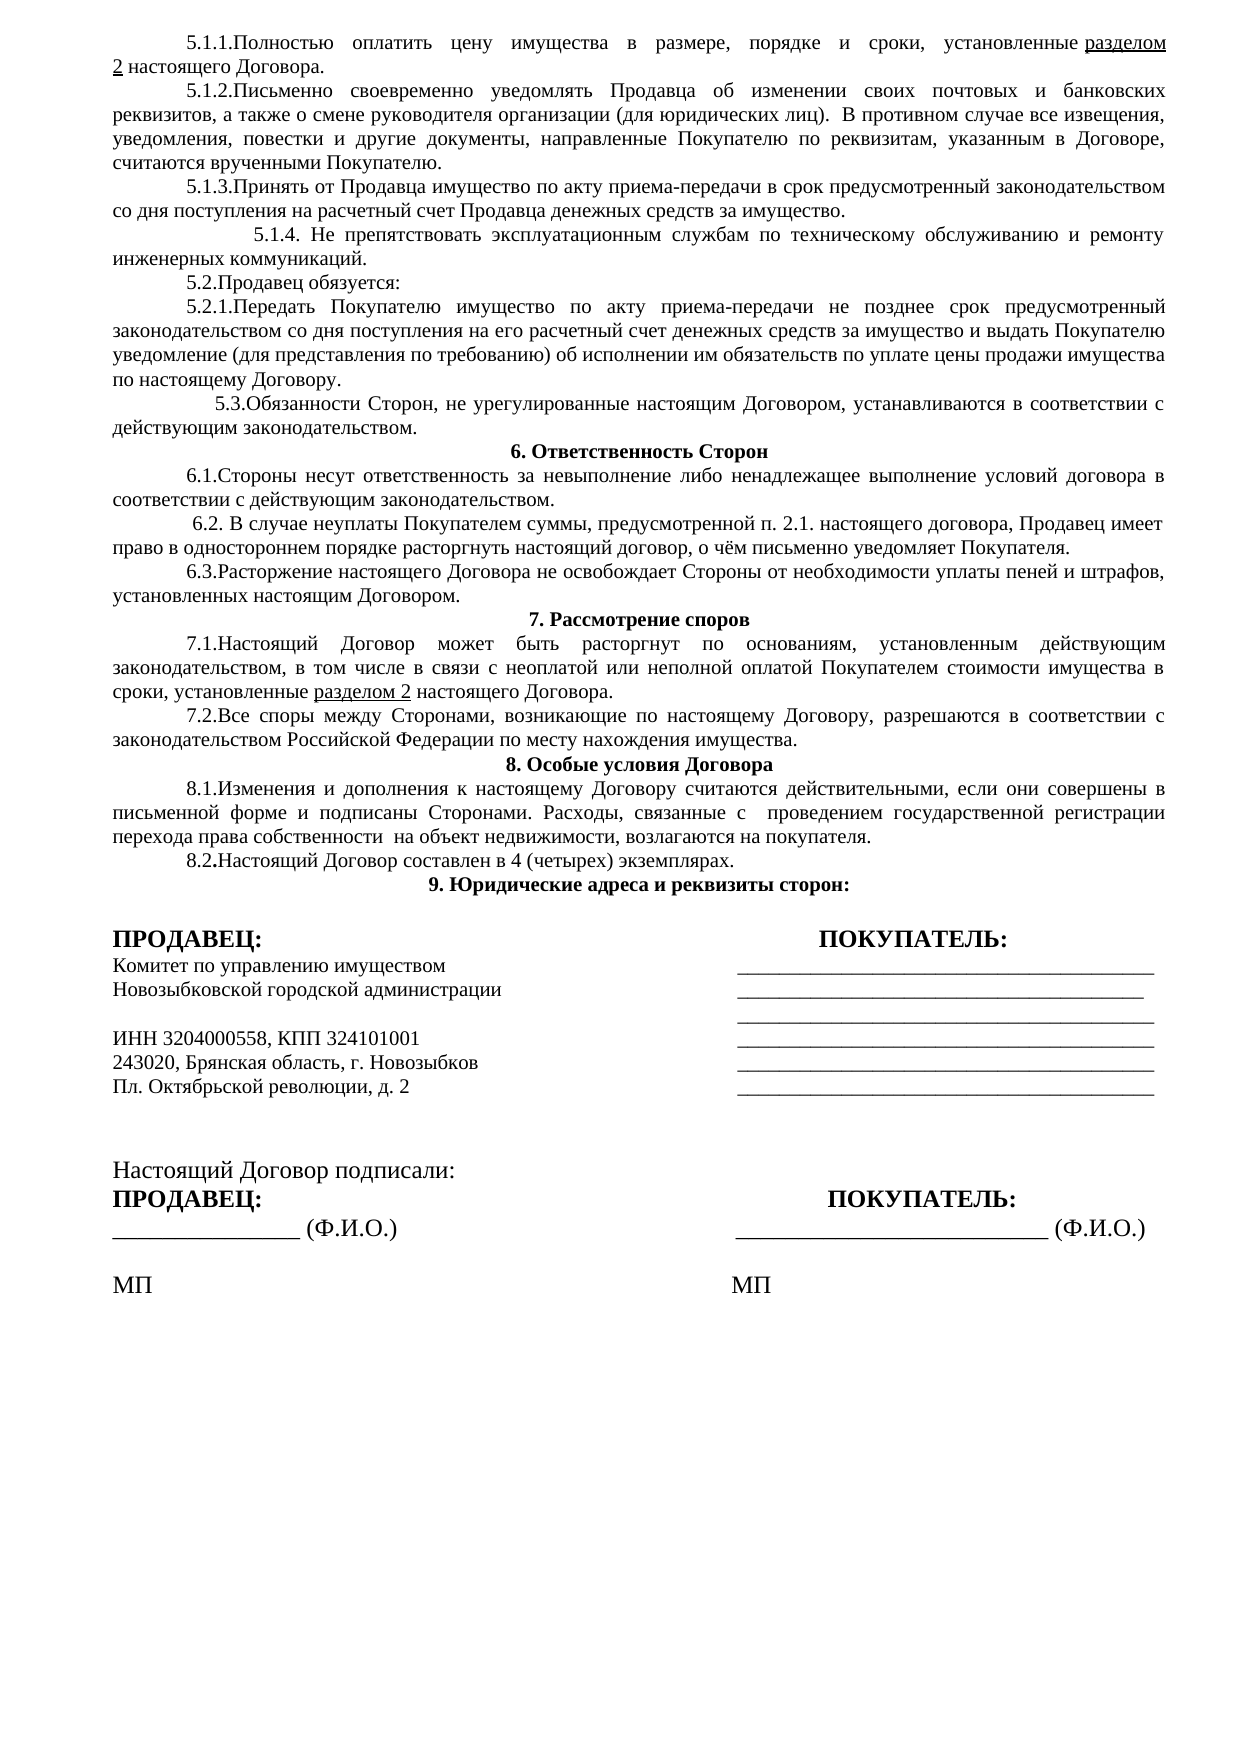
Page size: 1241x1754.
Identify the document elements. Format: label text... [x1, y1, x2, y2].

text 243020, Брянская область, г. Новозыбков ________________________________________ [112, 1049, 1166, 1074]
text 5.2.1.Передать Покупателю имущество по акту приема-передачи не позднее срок предусмотренный законодательством со дня поступления на его расчетный счет денежных средств за имущество и выдать Покупателю уведомление (для представления по требованию) об исполнении им обязательств по уплате цены продажи имущества по настоящему Договору. [112, 294, 1166, 391]
text 6.3.Расторжение настоящего Договора не освобождает Стороны от необходимости уплаты пеней и штрафов, установленных настоящим Договором. [112, 559, 1166, 607]
text 5.1.1.Полностью оплатить цену имущества в размере, порядке и сроки, установленные разделом 2 настоящего Договора. [112, 29, 1166, 78]
text 8. Особые условия Договора [112, 751, 1166, 776]
text _______________ (Ф.И.О.) _________________________ (Ф.И.О.) [112, 1213, 1166, 1241]
text 8.1.Изменения и дополнения к настоящему Договору считаются действительными, если они совершены в письменной форме и подписаны Сторонами. Расходы, связанные с проведением государственной регистрации перехода права собственности на объект недвижимости, возлагаются на покупателя. [112, 776, 1166, 848]
text 5.1.4. Не препятствовать эксплуатационным службам по техническому обслуживанию и ремонту инженерных коммуникаций. [112, 222, 1166, 270]
text 6. Ответственность Сторон [112, 439, 1166, 463]
text 5.1.2.Письменно своевременно уведомлять Продавца об изменении своих почтовых и банковских реквизитов, а также о смене руководителя организации (для юридических лиц). В противном случае все извещения, уведомления, повестки и другие документы, направленные Покупателю по реквизитам, указанным в Договоре, считаются врученными Покупателю. [112, 78, 1166, 174]
text 5.3.Обязанности Сторон, не урегулированные настоящим Договором, устанавливаются в соответствии с действующим законодательством. [112, 391, 1166, 439]
text 8.2.Настоящий Договор составлен в 4 (четырех) экземплярах. [112, 848, 1166, 872]
text Настоящий Договор подписали: [112, 1155, 1166, 1184]
text 6.1.Стороны несут ответственность за невыполнение либо ненадлежащее выполнение условий договора в соответствии с действующим законодательством. [112, 463, 1166, 511]
text 7.1.Настоящий Договор может быть расторгнут по основаниям, установленным действующим законодательством, в том числе в связи с неоплатой или неполной оплатой Покупателем стоимости имущества в сроки, установленные разделом 2 настоящего Договора. [112, 631, 1166, 703]
text 6.2. В случае неуплаты Покупателем суммы, предусмотренной п. 2.1. настоящего договора, Продавец имеет право в одностороннем порядке расторгнуть настоящий договор, о чём письменно уведомляет Покупателя. [112, 511, 1166, 559]
text 5.1.3.Принять от Продавца имущество по акту приема-передачи в срок предусмотренный законодательством со дня поступления на расчетный счет Продавца денежных средств за имущество. [112, 174, 1166, 222]
text ИНН 3204000558, КПП 324101001 ________________________________________ [112, 1026, 1166, 1049]
text ПРОДАВЕЦ: ПОКУПАТЕЛЬ: [112, 924, 1166, 953]
text Пл. Октябрьской революции, д. 2 ________________________________________ [112, 1074, 1166, 1098]
text 7.2.Все споры между Сторонами, возникающие по настоящему Договору, разрешаются в соответствии с законодательством Российской Федерации по месту нахождения имущества. [112, 703, 1166, 751]
text ПРОДАВЕЦ: ПОКУПАТЕЛЬ: [112, 1184, 1166, 1213]
text МП МП [112, 1270, 1166, 1299]
text 5.2.Продавец обязуется: [112, 270, 1166, 294]
text Комитет по управлению имуществом ________________________________________ Новозыбковской городской администрации _______________________________________ ________________________________________ [112, 953, 1166, 1026]
text 9. Юридические адреса и реквизиты сторон: [112, 872, 1166, 896]
text 7. Рассмотрение споров [112, 607, 1166, 631]
